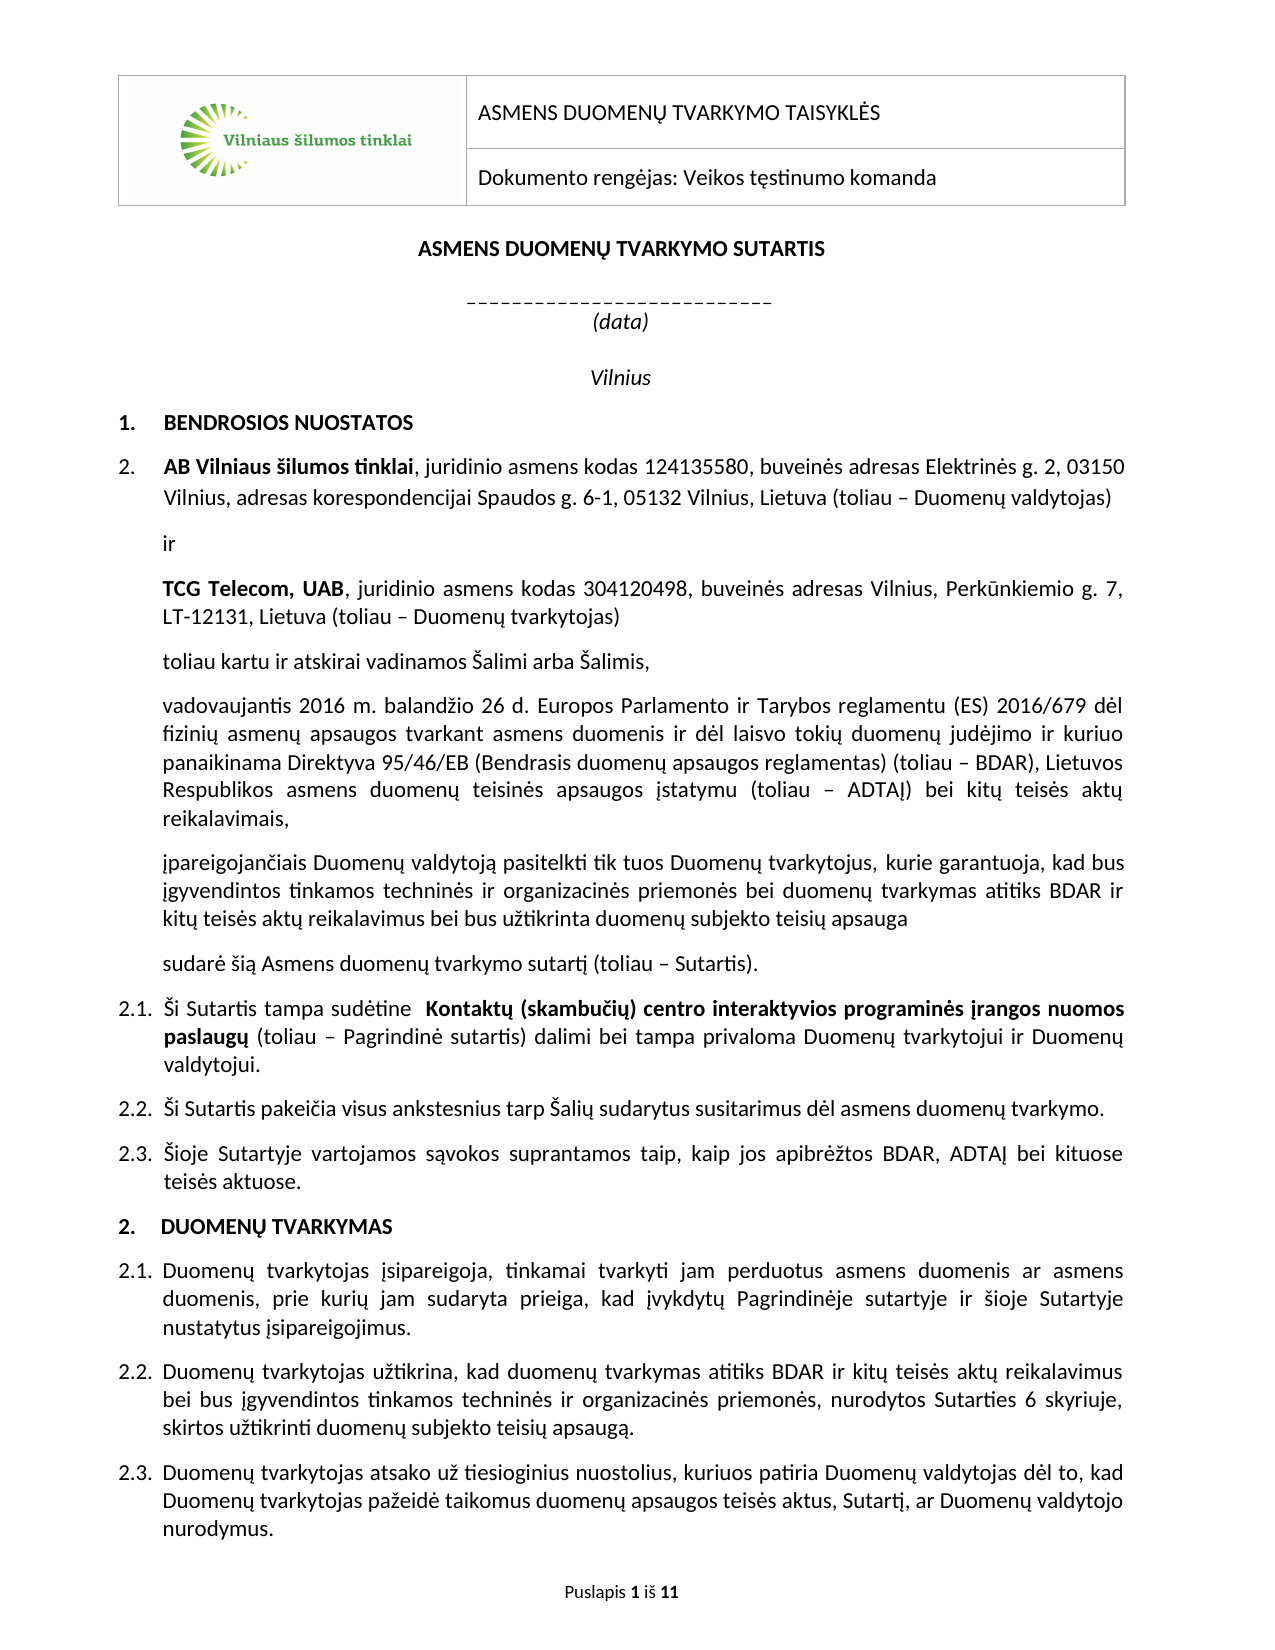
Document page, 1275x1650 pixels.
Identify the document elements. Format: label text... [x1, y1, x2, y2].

text sudarė šią Asmens duomenų tvarkymo sutartį (toliau – Sutartis). [162, 949, 1125, 977]
text ASMENS DUOMENŲ TVARKYMO SUTARTIS [118, 234, 1125, 262]
text Vilnius [118, 363, 1125, 391]
text vadovaujantis 2016 m. balandžio 26 d. Europos Parlamento ir Tarybos reglamentu (ES) 2016/679 dėl fizinių asmenų apsaugos tvarkant asmens duomenis ir dėl laisvo tokių duomenų judėjimo ir kuriuo panaikinama Direktyva 95/46/EB (Bendrasis duomenų apsaugos reglamentas) (toliau – BDAR), Lietuvos Respublikos asmens duomenų teisinės apsaugos įstatymu (toliau – ADTAĮ) bei kitų teisės aktų reikalavimais, [162, 692, 1125, 832]
text TCG Telecom, UAB, juridinio asmens kodas 304120498, buveinės adresas Vilnius, Perkūnkiemio g. 7, LT-12131, Lietuva (toliau – Duomenų tvarkytojas) [162, 574, 1125, 630]
picture [129, 76, 463, 205]
list Ši Sutartis pakeičia visus ankstesnius tarp Šalių sudarytus susitarimus dėl asmens duomenų tvarkymo. [118, 1094, 1125, 1122]
text toliau kartu ir atskirai vadinamos Šalimi arba Šalimis, [162, 647, 1125, 675]
list Ši Sutartis tampa sudėtine Kontaktų (skambučių) centro interaktyvios programinės įrangos nuomos paslaugų (toliau – Pagrindinė sutartis) dalimi bei tampa privaloma Duomenų tvarkytojui ir Duomenų valdytojui. [118, 994, 1125, 1078]
list Šioje Sutartyje vartojamos sąvokos suprantamos taip, kaip jos apibrėžtos BDAR, ADTAĮ bei kituose teisės aktuose. [118, 1139, 1125, 1195]
text įpareigojančiais Duomenų valdytoją pasitelkti tik tuos Duomenų tvarkytojus, kurie garantuoja, kad bus įgyvendintos tinkamos techninės ir organizacinės priemonės bei duomenų tvarkymas atitiks BDAR ir kitų teisės aktų reikalavimus bei bus užtikrinta duomenų subjekto teisių apsauga [162, 848, 1125, 932]
list DUOMENŲ TVARKYMAS [118, 1212, 1125, 1240]
text (data) [118, 307, 1125, 335]
list Duomenų tvarkytojas įsipareigoja, tinkamai tvarkyti jam perduotus asmens duomenis ar asmens duomenis, prie kurių jam sudaryta prieiga, kad įvykdytų Pagrindinėje sutartyje ir šioje Sutartyje nustatytus įsipareigojimus. [118, 1257, 1125, 1341]
list Duomenų tvarkytojas atsako už tiesioginius nuostolius, kuriuos patiria Duomenų valdytojas dėl to, kad Duomenų tvarkytojas pažeidė taikomus duomenų apsaugos teisės aktus, Sutartį, ar Duomenų valdytojo nurodymus. [118, 1458, 1125, 1542]
list Duomenų tvarkytojas užtikrina, kad duomenų tvarkymas atitiks BDAR ir kitų teisės aktų reikalavimus bei bus įgyvendintos tinkamos techninės ir organizacinės priemonės, nurodytos Sutarties 6 skyriuje, skirtos užtikrinti duomenų subjekto teisių apsaugą. [118, 1357, 1125, 1441]
list BENDROSIOS NUOSTATOS [118, 408, 1125, 436]
text ir [162, 529, 1125, 557]
list AB Vilniaus šilumos tinklai, juridinio asmens kodas 124135580, buveinės adresas Elektrinės g. 2, 03150 Vilnius, adresas korespondencijai Spaudos g. 6-1, 05132 Vilnius, Lietuva (toliau – Duomenų valdytojas) [118, 452, 1125, 511]
text ___________________________ [118, 279, 1125, 307]
